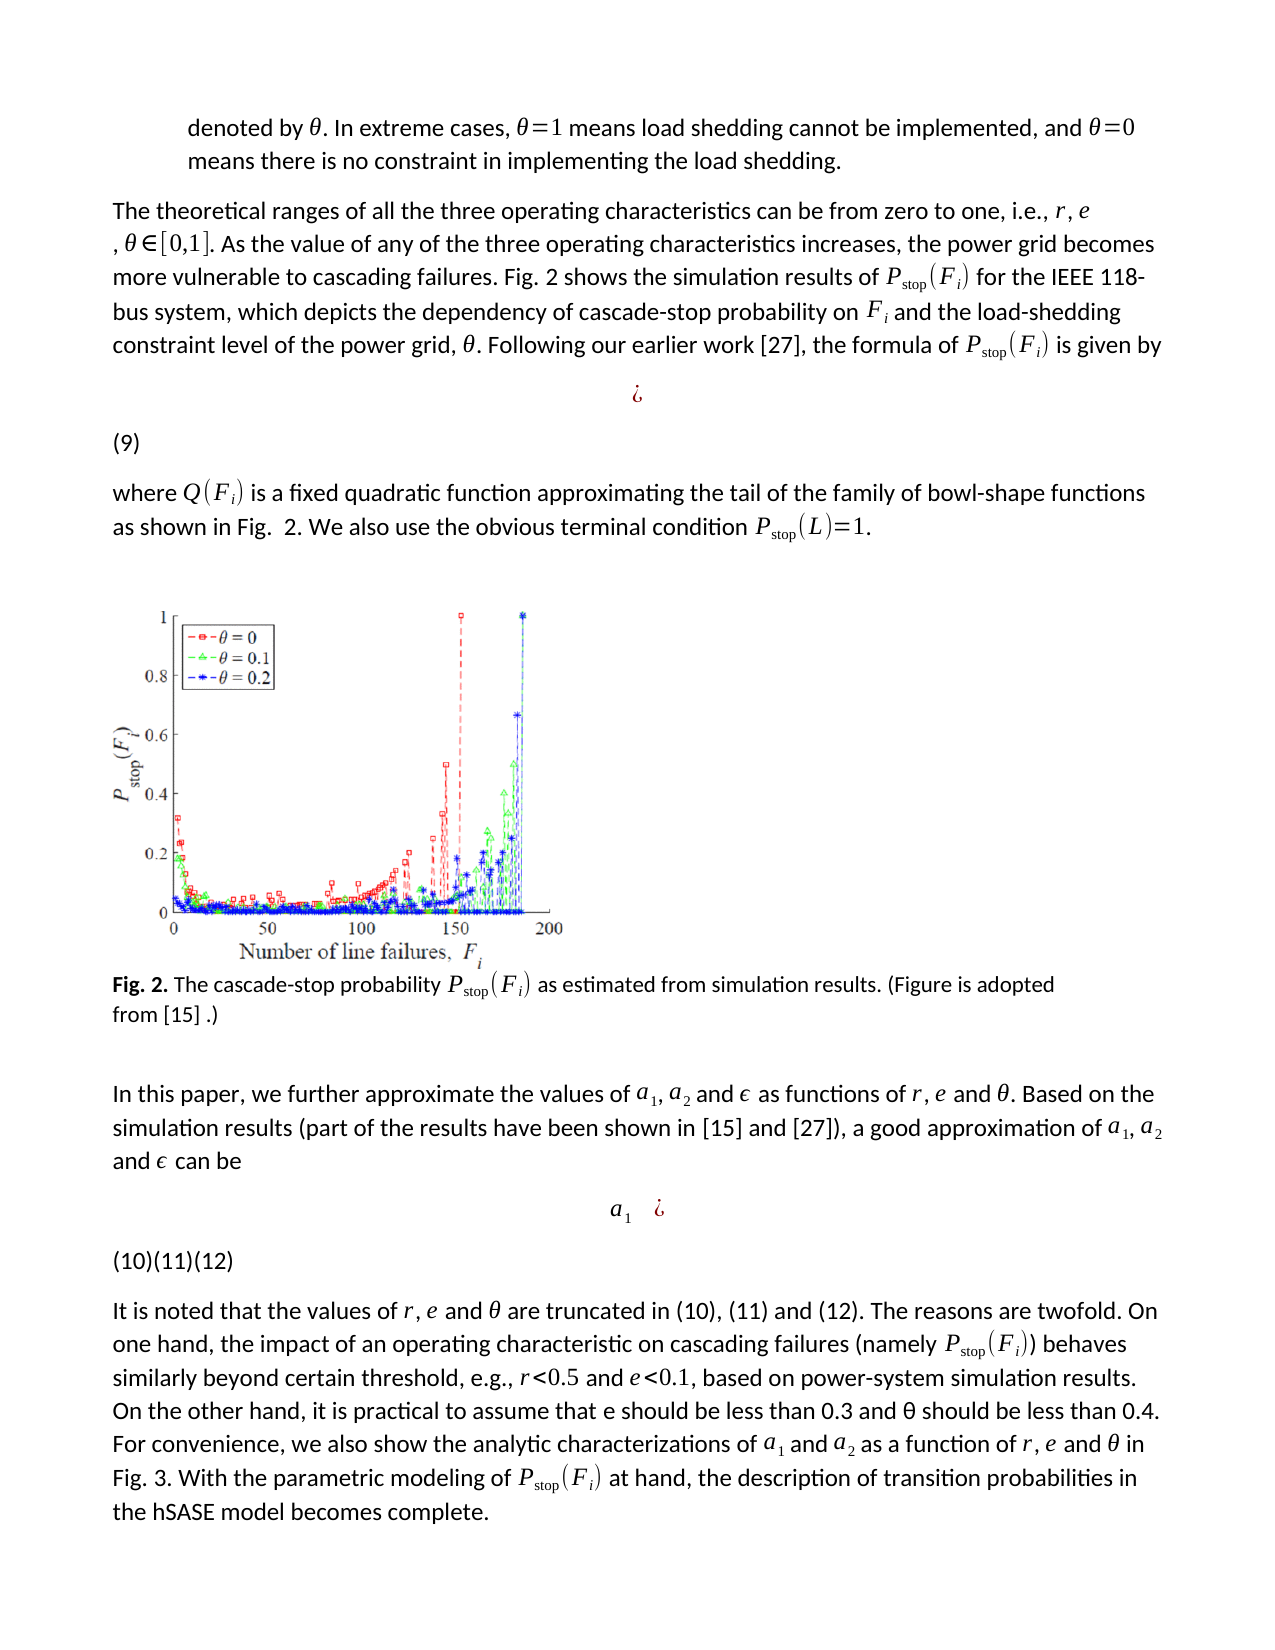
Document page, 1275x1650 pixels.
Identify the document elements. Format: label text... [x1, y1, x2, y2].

text It is noted that the values of , and are truncated in (10), (11) and (12). The reasons are twofold. On one hand, the impact of an operating characteristic on cascading failures (namely ) behaves similarly beyond certain threshold, e.g., and , based on power-system simulation results. On the other hand, it is practical to assume that e should be less than 0.3 and θ should be less than 0.4. For convenience, we also show the analytic characterizations of and as a function of , and in Fig. 3. With the parametric modeling of at hand, the description of transition probabilities in the hSASE model becomes complete. [112, 1295, 1162, 1527]
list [150, 112, 1162, 176]
text In this paper, we further approximate the values of , and as functions of , and . Based on the simulation results (part of the results have been shown in [15] and [27]), a good approximation of , and can be [112, 1078, 1162, 1176]
text The theoretical ranges of all the three operating characteristics can be from zero to one, i.e., , , . As the value of any of the three operating characteristics increases, the power grid becomes more vulnerable to cascading failures. Fig. 2 shows the simulation results of for the IEEE 118-bus system, which depicts the dependency of cascade-stop probability on and the load-shedding constraint level of the power grid, . Following our earlier work [27], the formula of is given by [112, 195, 1162, 361]
picture [112, 611, 563, 969]
text where is a fixed quadratic function approximating the tail of the family of bowl-shape functions as shown in Fig. 2. We also use the obvious terminal condition . [112, 476, 1162, 543]
text Fig. 2. The cascade-stop probability as estimated from simulation results. (Figure is adopted from [15] .) [112, 968, 1162, 1028]
text (10)(11)(12) [112, 1245, 1162, 1276]
text (9) [112, 427, 1162, 457]
